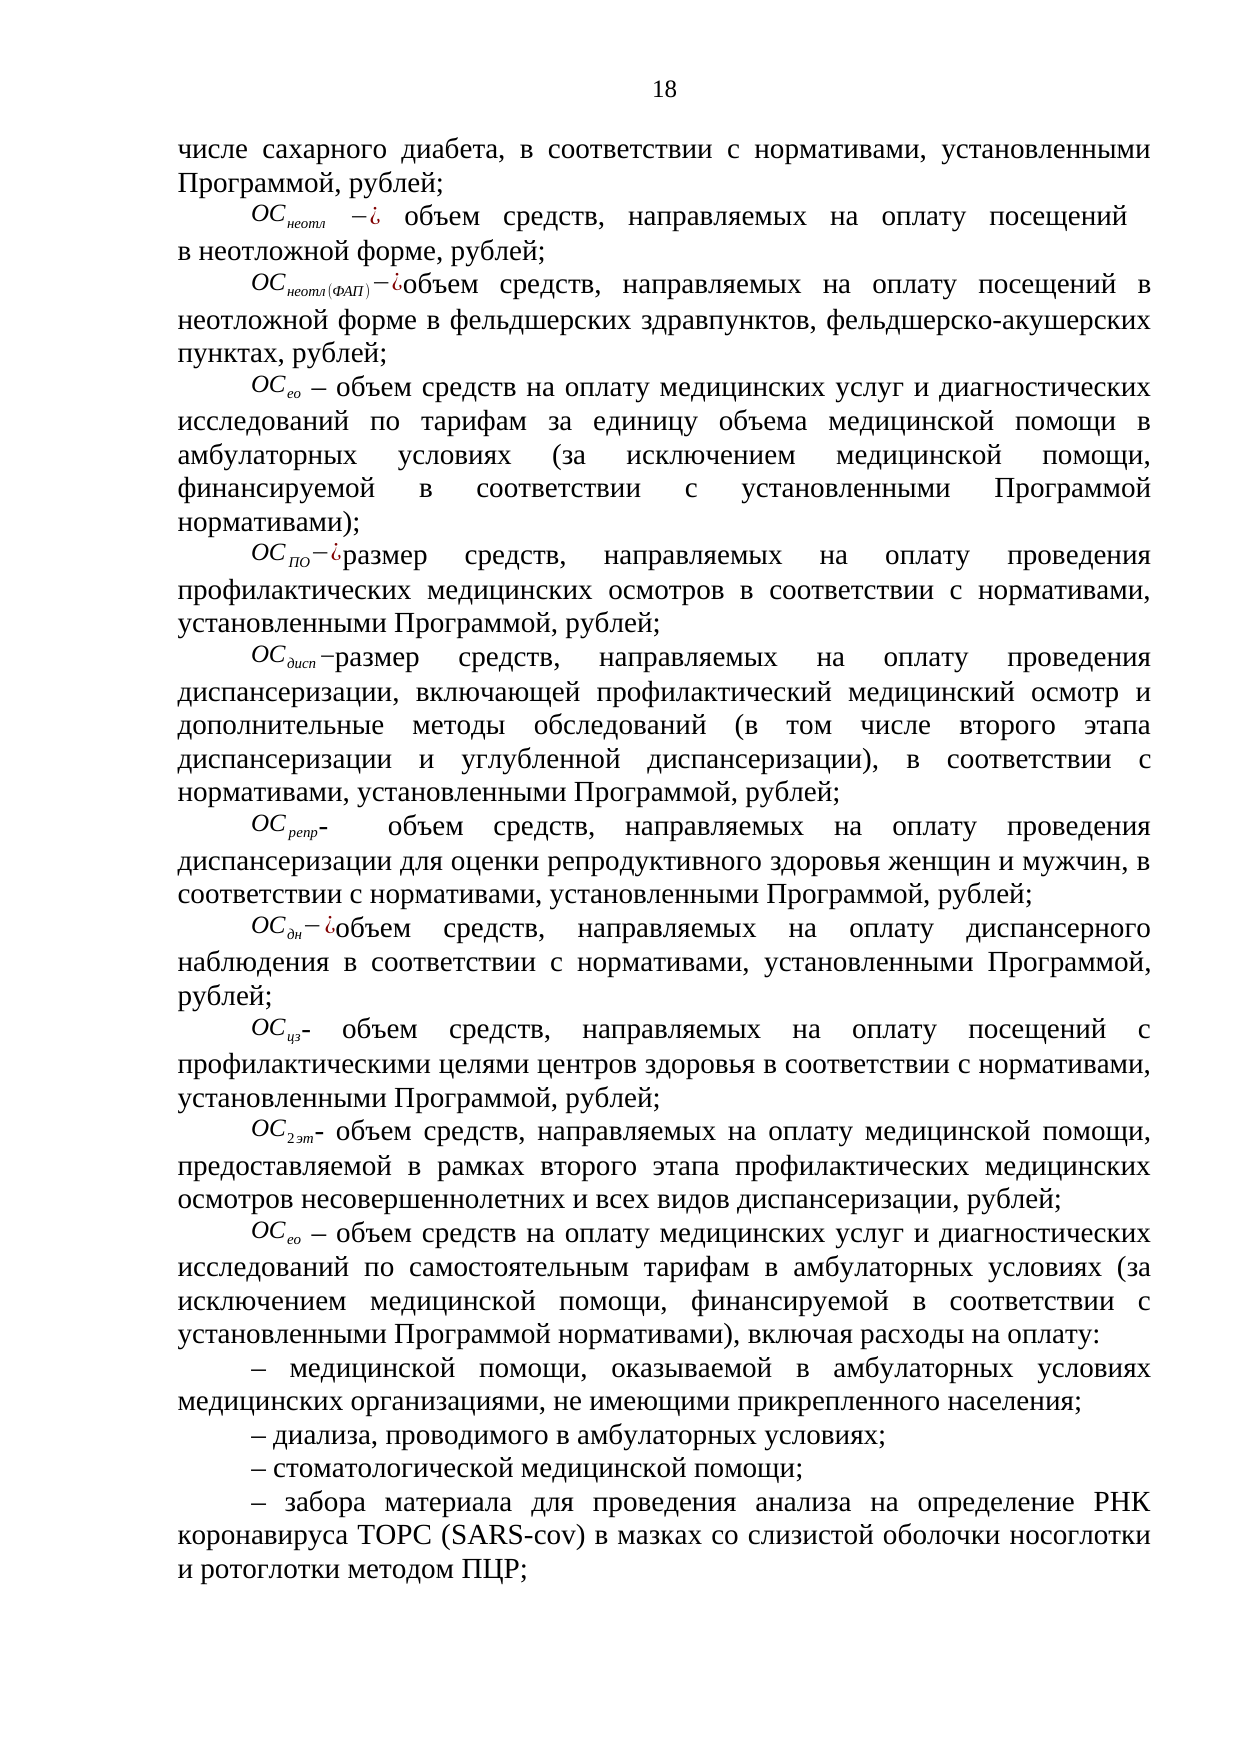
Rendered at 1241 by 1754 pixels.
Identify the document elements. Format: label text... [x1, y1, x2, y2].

text – диализа, проводимого в амбулаторных условиях; [177, 1417, 1152, 1450]
text объем средств, направляемых на оплату посещений в неотложной форме в фельдшерских здравпунктов, фельдшерско-акушерских пунктах, рублей; [177, 267, 1152, 369]
text – стоматологической медицинской помощи; [177, 1450, 1152, 1484]
text – забора материала для проведения анализа на определение РНК коронавируса ТОРС (SARS-cov) в мазках со слизистой оболочки носоглотки и ротоглотки методом ПЦР; [177, 1484, 1152, 1584]
text объем средств, направляемых на оплату диспансерного наблюдения в соответствии с нормативами, установленными Программой, рублей; [177, 910, 1152, 1012]
text – объем средств на оплату медицинских услуг и диагностических исследований по тарифам за единицу объема медицинской помощи в амбулаторных условиях (за исключением медицинской помощи, финансируемой в соответствии с установленными Программой нормативами); [177, 369, 1152, 537]
text объем средств, направляемых на оплату посещений в неотложной форме, рублей; [177, 198, 1152, 267]
text – медицинской помощи, оказываемой в амбулаторных условиях медицинских организациями, не имеющими прикрепленного населения; [177, 1350, 1152, 1417]
text размер средств, направляемых на оплату проведения диспансеризации, включающей профилактический медицинский осмотр и дополнительные методы обследований (в том числе второго этапа диспансеризации и углубленной диспансеризации), в соответствии с нормативами, установленными Программой, рублей; [177, 639, 1152, 808]
text – объем средств на оплату медицинских услуг и диагностических исследований по самостоятельным тарифам в амбулаторных условиях (за исключением медицинской помощи, финансируемой в соответствии с установленными Программой нормативами), включая расходы на оплату: [177, 1215, 1152, 1350]
text - объем средств, направляемых на оплату проведения диспансеризации для оценки репродуктивного здоровья женщин и мужчин, в соответствии с нормативами, установленными Программой, рублей; [177, 808, 1152, 910]
text - объем средств, направляемых на оплату посещений с профилактическими целями центров здоровья в соответствии с нормативами, установленными Программой, рублей; [177, 1012, 1152, 1113]
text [177, 131, 1152, 198]
text размер средств, направляемых на оплату проведения профилактических медицинских осмотров в соответствии с нормативами, установленными Программой, рублей; [177, 537, 1152, 639]
text - объем средств, направляемых на оплату медицинской помощи, предоставляемой в рамках второго этапа профилактических медицинских осмотров несовершеннолетних и всех видов диспансеризации, рублей; [177, 1113, 1152, 1215]
